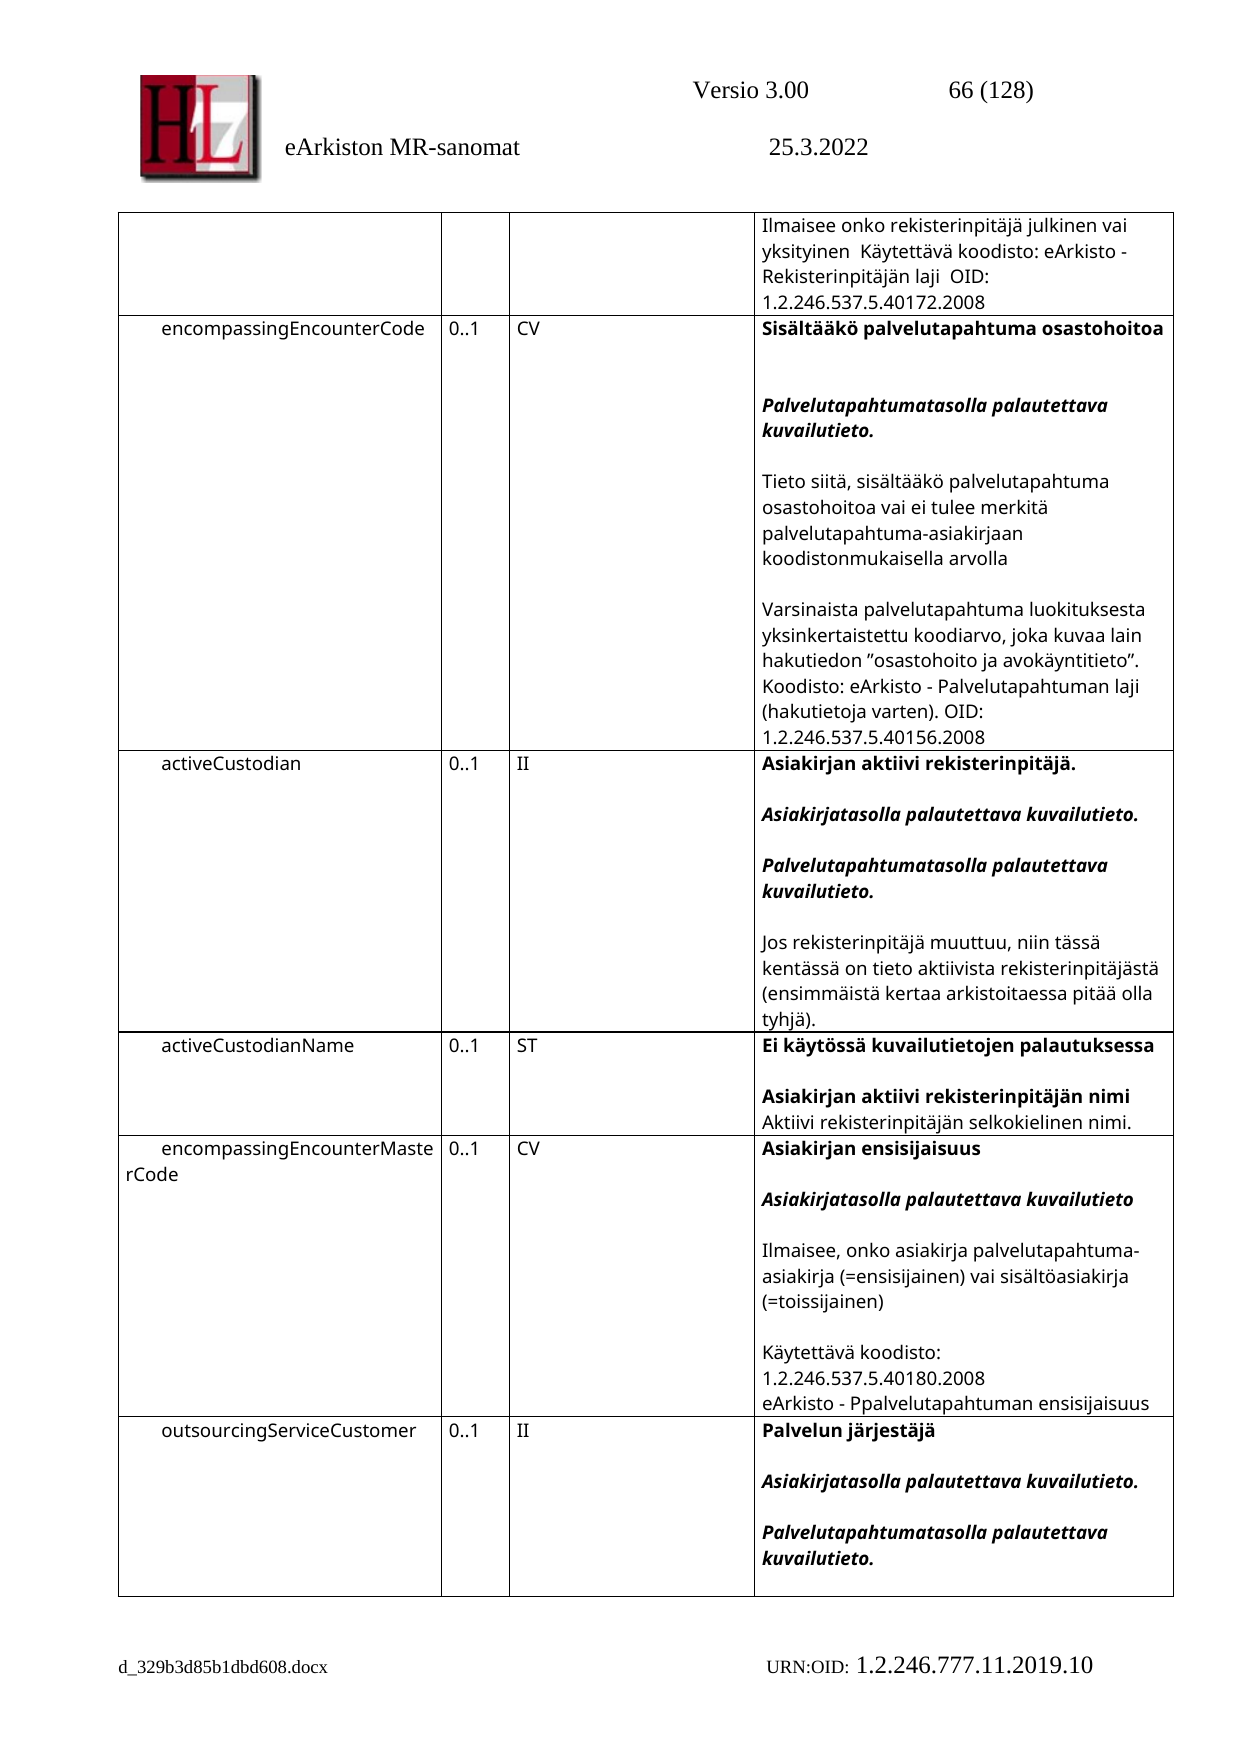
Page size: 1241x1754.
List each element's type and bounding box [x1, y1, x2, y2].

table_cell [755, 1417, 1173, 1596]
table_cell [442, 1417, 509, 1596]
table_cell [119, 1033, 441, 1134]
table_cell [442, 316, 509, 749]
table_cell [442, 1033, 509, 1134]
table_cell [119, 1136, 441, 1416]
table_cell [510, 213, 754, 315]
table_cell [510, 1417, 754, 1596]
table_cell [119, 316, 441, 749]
picture [140, 75, 263, 183]
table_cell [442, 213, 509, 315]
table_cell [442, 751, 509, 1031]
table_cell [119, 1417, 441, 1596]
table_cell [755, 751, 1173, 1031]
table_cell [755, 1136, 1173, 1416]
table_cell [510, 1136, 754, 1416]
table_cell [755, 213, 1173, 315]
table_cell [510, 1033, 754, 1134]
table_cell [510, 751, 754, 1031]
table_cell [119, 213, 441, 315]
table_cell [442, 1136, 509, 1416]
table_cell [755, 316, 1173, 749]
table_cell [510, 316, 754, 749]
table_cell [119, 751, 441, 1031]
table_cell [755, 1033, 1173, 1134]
